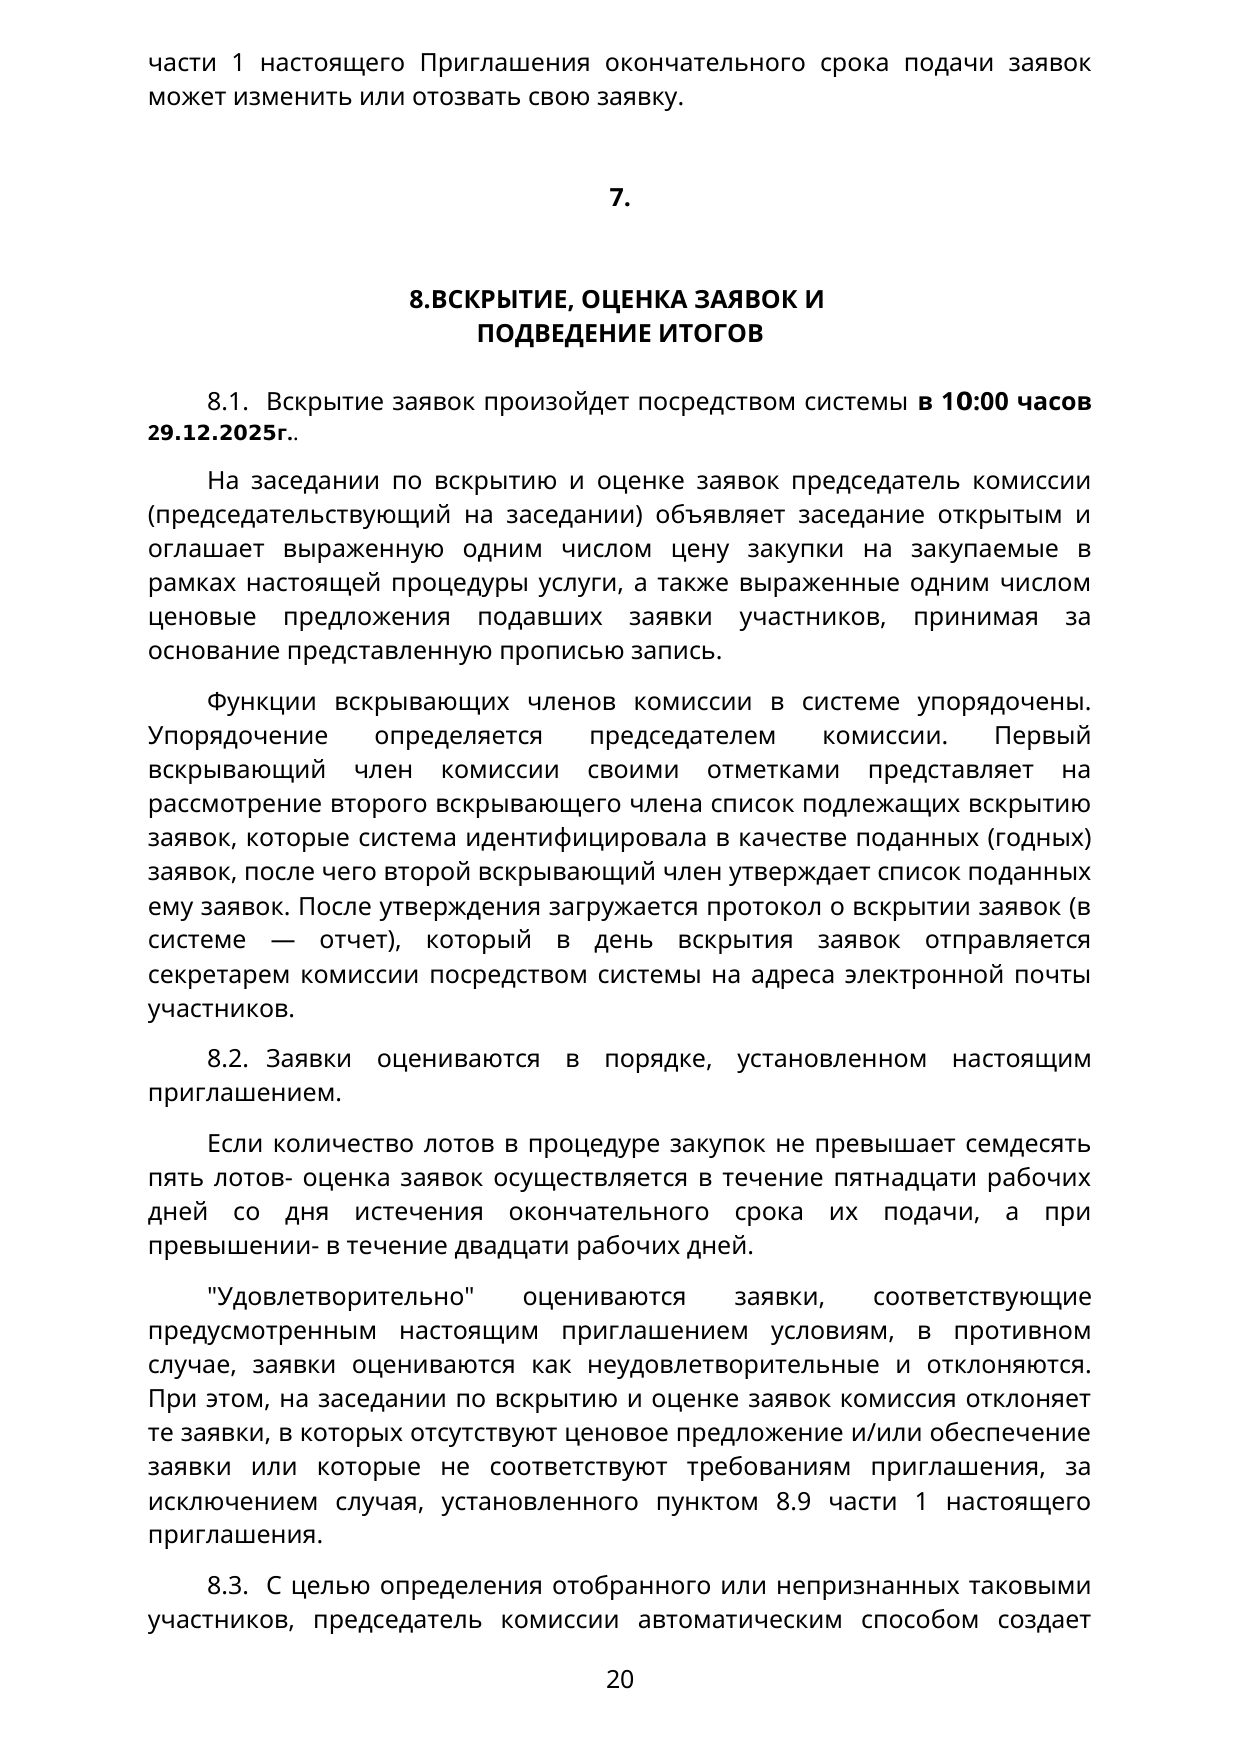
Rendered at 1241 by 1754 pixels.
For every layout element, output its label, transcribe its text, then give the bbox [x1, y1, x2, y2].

text 8.ВСКРЫТИЕ, ОЦЕНКА ЗАЯВОК И ПОДВЕДЕНИЕ ИТОГОВ [148, 281, 1092, 349]
text "Удовлетворительно" оцениваются заявки, соответствующие предусмотренным настоящим приглашением условиям, в противном случае, заявки оцениваются как неудовлетворительные и отклоняются. При этом, на заседании по вскрытию и оценке заявок комиссия отклоняет те заявки, в которых отсутствуют ценовое предложение и/или обеспечение заявки или которые не соответствуют требованиям приглашения, за исключением случая, установленного пунктом 8.9 части 1 настоящего приглашения. [148, 1279, 1092, 1551]
text 7. [148, 180, 1092, 214]
text Функции вскрывающих членов комиссии в системе упорядочены. Упорядочение определяется председателем комиссии. Первый вскрывающий член комиссии своими отметками представляет на рассмотрение второго вскрывающего члена список подлежащих вскрытию заявок, которые система идентифицировала в качестве поданных (годных) заявок, после чего второй вскрывающий член утверждает список поданных ему заявок. После утверждения загружается протокол о вскрытии заявок (в системе — отчет), который в день вскрытия заявок отправляется секретарем комиссии посредством системы на адреса электронной почты участников. [148, 684, 1092, 1024]
text 8.2. Заявки оцениваются в порядке, установленном настоящим приглашением. [148, 1041, 1092, 1109]
text 8.1. Вскрытие заявок произойдет посредством системы в 10:00 часов 29.12.2025г.. [148, 383, 1092, 446]
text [148, 44, 1092, 112]
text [148, 1568, 1092, 1636]
text На заседании по вскрытию и оценке заявок председатель комиссии (председательствующий на заседании) объявляет заседание открытым и оглашает выраженную одним числом цену закупки на закупаемые в рамках настоящей процедуры услуги, а также выраженные одним числом ценовые предложения подавших заявки участников, принимая за основание представленную прописью запись. [148, 463, 1092, 667]
text Если количество лотов в процедуре закупок не превышает семдесять пять лотов- оценка заявок осуществляется в течение пятнадцати рабочих дней со дня истечения окончательного срока их подачи, а при превышении- в течение двадцати рабочих дней. [148, 1126, 1092, 1262]
